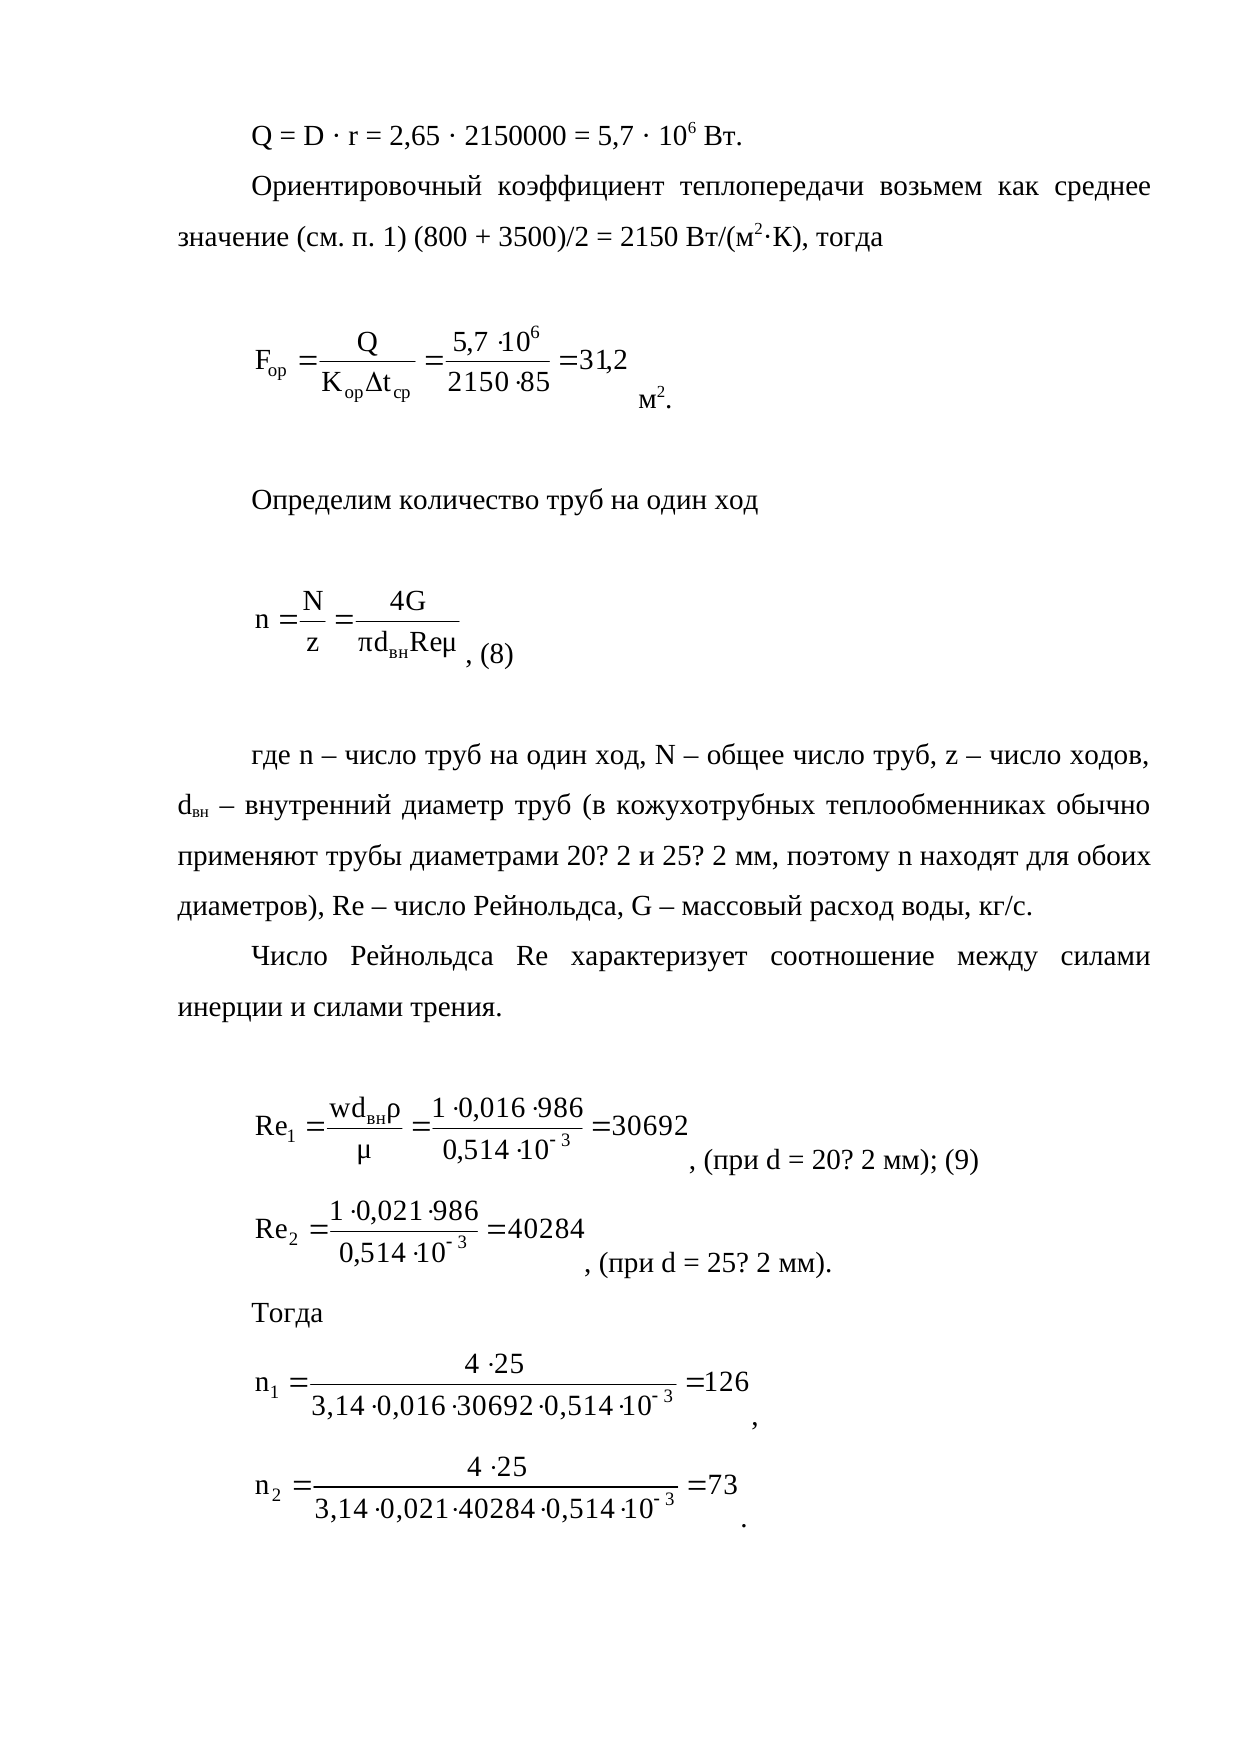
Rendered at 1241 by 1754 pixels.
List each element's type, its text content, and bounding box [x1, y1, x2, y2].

text где n – число труб на один ход, N – общее число труб, z – число ходов, dвн – внутренний диаметр труб (в кожухотрубных теплообменниках обычно применяют трубы диаметрами 20? 2 и 25? 2 мм, поэтому n находят для обоих диаметров), Rе – число Рейнольдса, G – массовый расход воды, кг/с. [177, 737, 1152, 922]
text Число Рейнольдса Re характеризует соотношение между силами инерции и силами трения. [177, 938, 1152, 1022]
text , (8) [177, 582, 1152, 670]
text Тогда [177, 1295, 1152, 1328]
text м2. [177, 319, 1152, 415]
text Определим количество труб на один ход [177, 482, 1152, 515]
text . [177, 1448, 1152, 1534]
text , (при d = 25? 2 мм). [177, 1192, 1152, 1278]
text , (при d = 20? 2 мм); (9) [177, 1089, 1152, 1175]
text Q = D · r = 2,65 · 2150000 = 5,7 · 106 Вт. [177, 118, 1152, 152]
text , [177, 1345, 1152, 1431]
text Ориентировочный коэффициент теплопередачи возьмем как среднее значение (см. п. 1) (800 + 3500)/2 = 2150 Вт/(м2·К), тогда [177, 168, 1152, 252]
